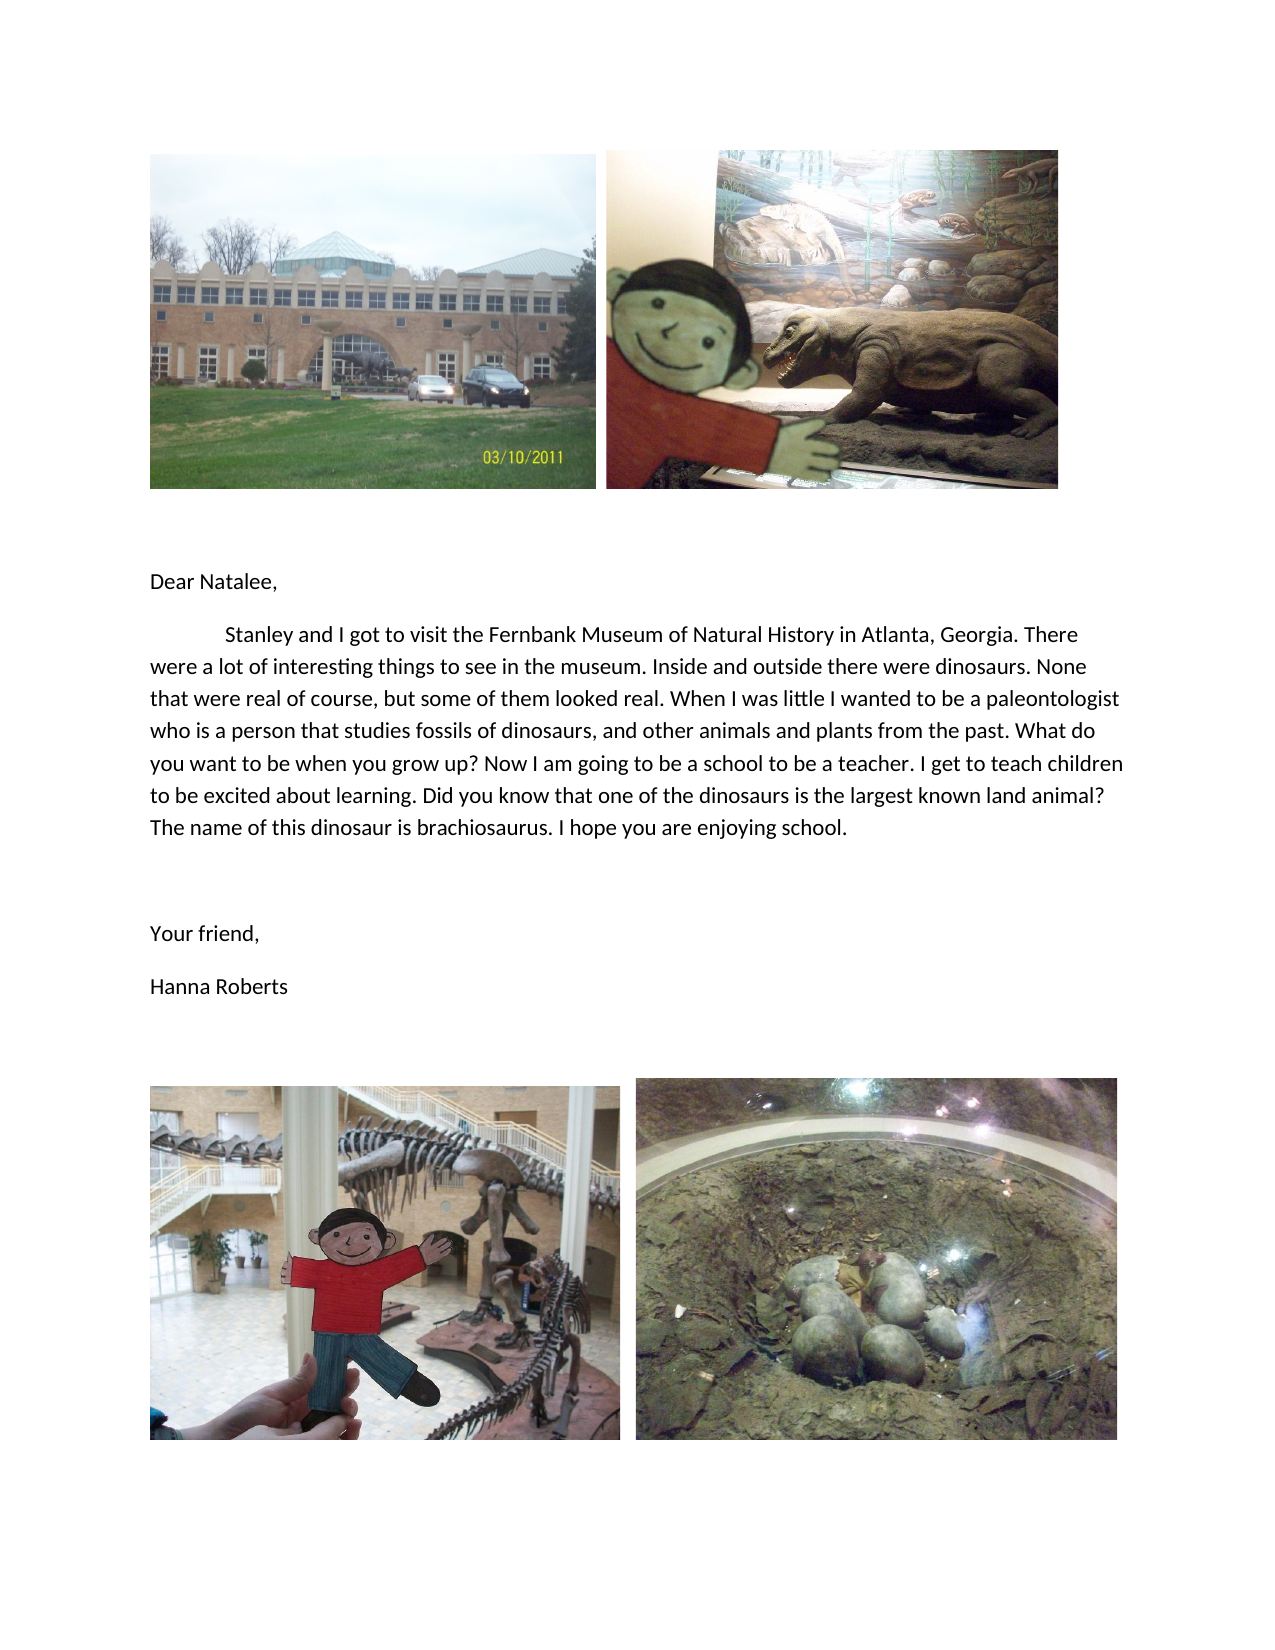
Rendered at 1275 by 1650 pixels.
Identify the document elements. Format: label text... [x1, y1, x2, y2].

picture [606, 150, 1059, 489]
text Stanley and I got to visit the Fernbank Museum of Natural History in Atlanta, Georgia. There were a lot of interesting things to see in the museum. Inside and outside there were dinosaurs. None that were real of course, but some of them looked real. When I was little I wanted to be a paleontologist who is a person that studies fossils of dinosaurs, and other animals and plants from the past. What do you want to be when you grow up? Now I am going to be a school to be a teacher. I get to teach children to be excited about learning. Did you know that one of the dinosaurs is the largest known land animal? The name of this dinosaur is brachiosaurus. I hope you are enjoying school. [150, 620, 1125, 841]
text Hanna Roberts [150, 972, 1125, 1000]
text Your friend, [150, 919, 1125, 947]
picture [150, 1086, 621, 1440]
picture [150, 154, 596, 489]
text Dear Natalee, [150, 567, 1125, 595]
picture [635, 1078, 1118, 1440]
